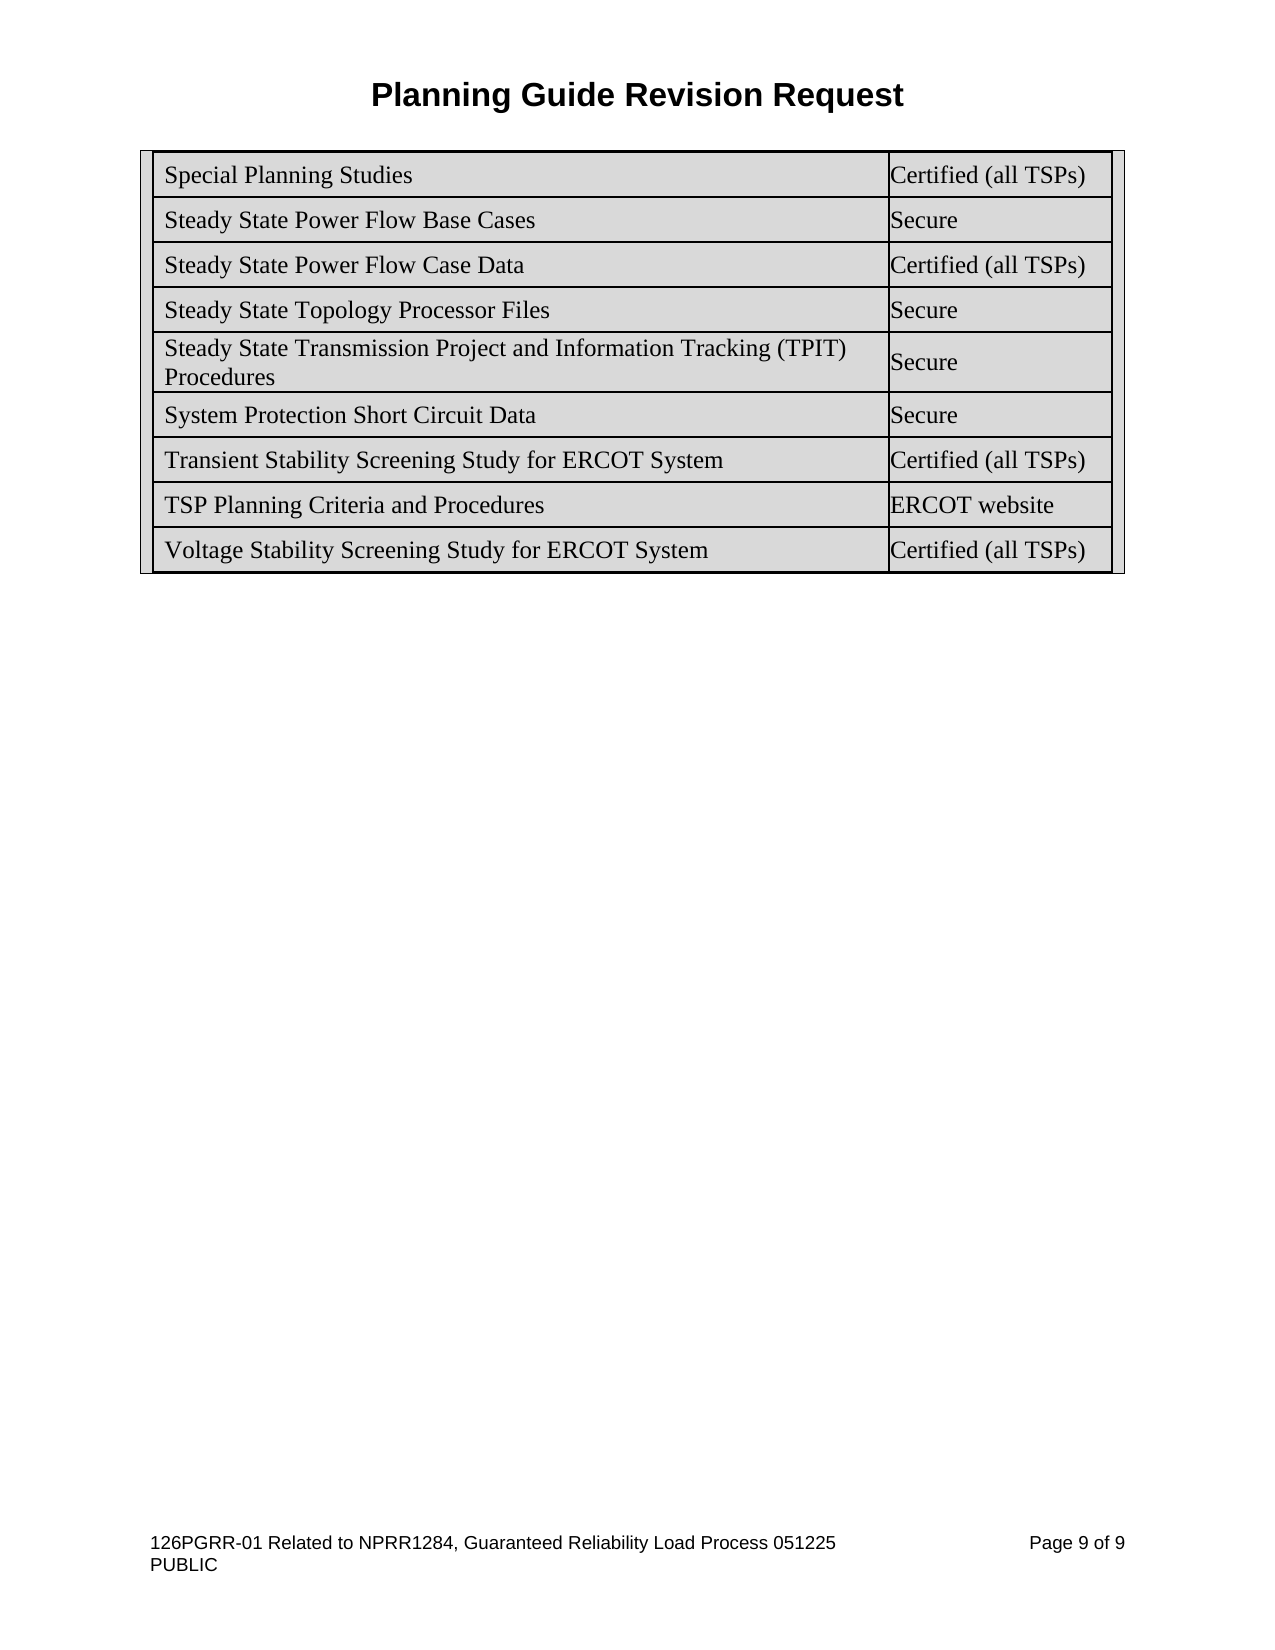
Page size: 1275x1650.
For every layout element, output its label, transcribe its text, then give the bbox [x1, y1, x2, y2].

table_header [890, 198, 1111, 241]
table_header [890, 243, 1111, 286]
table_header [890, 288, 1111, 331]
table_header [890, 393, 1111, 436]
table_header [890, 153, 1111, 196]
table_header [154, 153, 888, 196]
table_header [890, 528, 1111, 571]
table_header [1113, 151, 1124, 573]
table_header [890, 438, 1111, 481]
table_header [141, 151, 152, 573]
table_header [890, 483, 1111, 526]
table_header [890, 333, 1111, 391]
